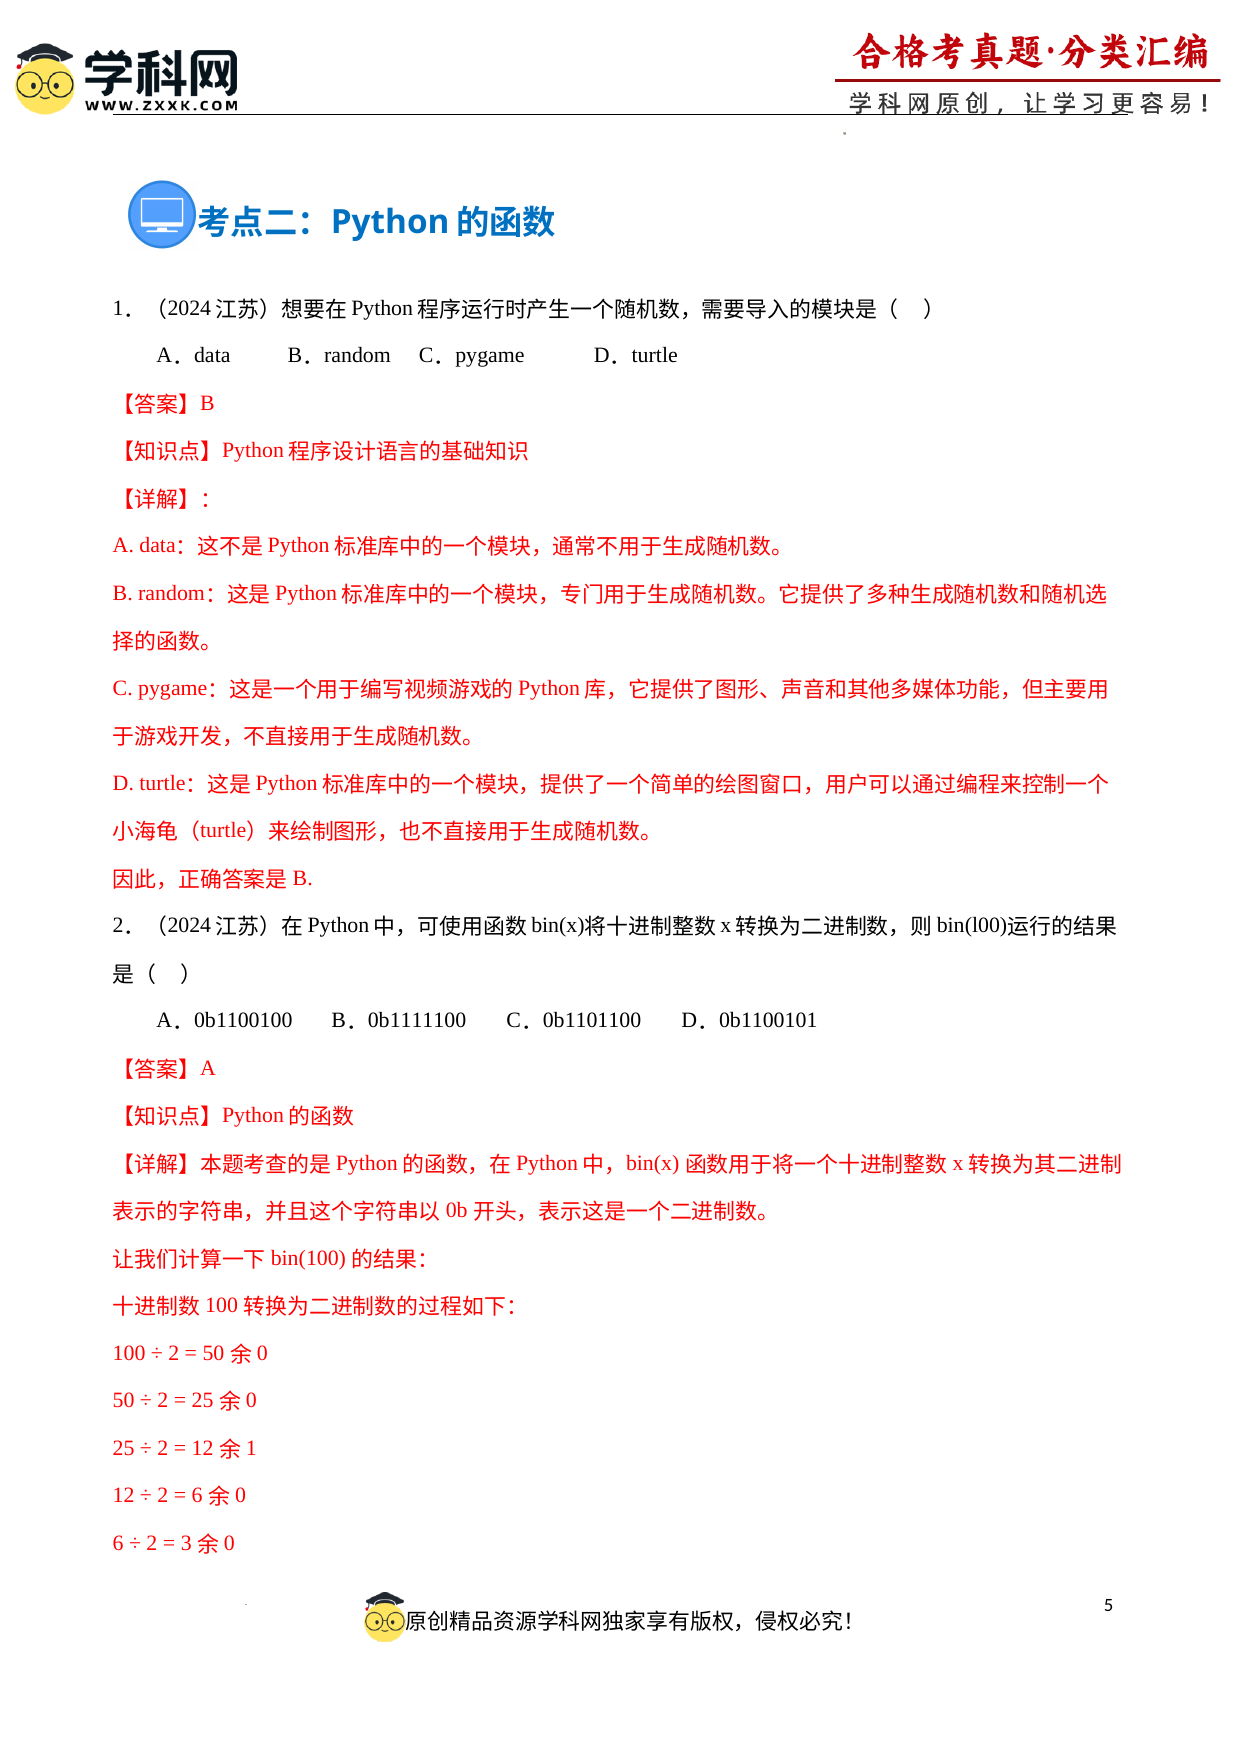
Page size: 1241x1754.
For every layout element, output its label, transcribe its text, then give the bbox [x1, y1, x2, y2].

picture [127, 180, 198, 251]
text 十进制数 100 转换为二进制数的过程如下： [112, 1289, 1128, 1321]
text B. random：这是Python标准库中的一个模块，专门用于生成随机数。它提供了多种生成随机数和随机选择的函数。 [112, 577, 1128, 656]
text 因此，正确答案是 B. [112, 862, 1128, 893]
text 50 ÷ 2 = 25 余 0 [112, 1384, 1128, 1416]
text 【详解】： [112, 482, 1128, 513]
text 让我们计算一下 bin(100) 的结果： [112, 1242, 1128, 1273]
text 【知识点】Python的函数 [112, 1099, 1128, 1131]
text A．0b1100100 B．0b1111100 C．0b1101100 D．0b1100101 [112, 1004, 1128, 1036]
text 25 ÷ 2 = 12 余 1 [112, 1432, 1128, 1463]
text A. data：这不是Python标准库中的一个模块，通常不用于生成随机数。 [112, 529, 1128, 561]
text 100 ÷ 2 = 50 余 0 [112, 1337, 1128, 1368]
text 1．（2024江苏）想要在Python程序运行时产生一个随机数，需要导入的模块是（ ） [112, 292, 1128, 323]
text 【知识点】Python程序设计语言的基础知识 [112, 434, 1128, 466]
picture [0, 0, 1238, 155]
text 2．（2024江苏）在Python中，可使用函数bin(x)将十进制整数x转换为二进制数，则bin(l00)运行的结果是（ ） [112, 909, 1128, 988]
text A．data B．random C．pygame D．turtle [112, 339, 1128, 371]
text 【答案】B [112, 387, 1128, 418]
text 【详解】本题考查的是Python的函数，在Python中，bin(x) 函数用于将一个十进制整数 x 转换为其二进制表示的字符串，并且这个字符串以 0b 开头，表示这是一个二进制数。 [112, 1147, 1128, 1226]
text C. pygame：这是一个用于编写视频游戏的Python库，它提供了图形、声音和其他多媒体功能，但主要用于游戏开发，不直接用于生成随机数。 [112, 672, 1128, 751]
text 【答案】A [112, 1052, 1128, 1083]
picture [364, 1592, 406, 1642]
text D. turtle：这是Python标准库中的一个模块，提供了一个简单的绘图窗口，用户可以通过编程来控制一个小海龟（turtle）来绘制图形，也不直接用于生成随机数。 [112, 767, 1128, 846]
text 6 ÷ 2 = 3 余 0 [112, 1527, 1128, 1558]
text 12 ÷ 2 = 6 余 0 [112, 1479, 1128, 1511]
